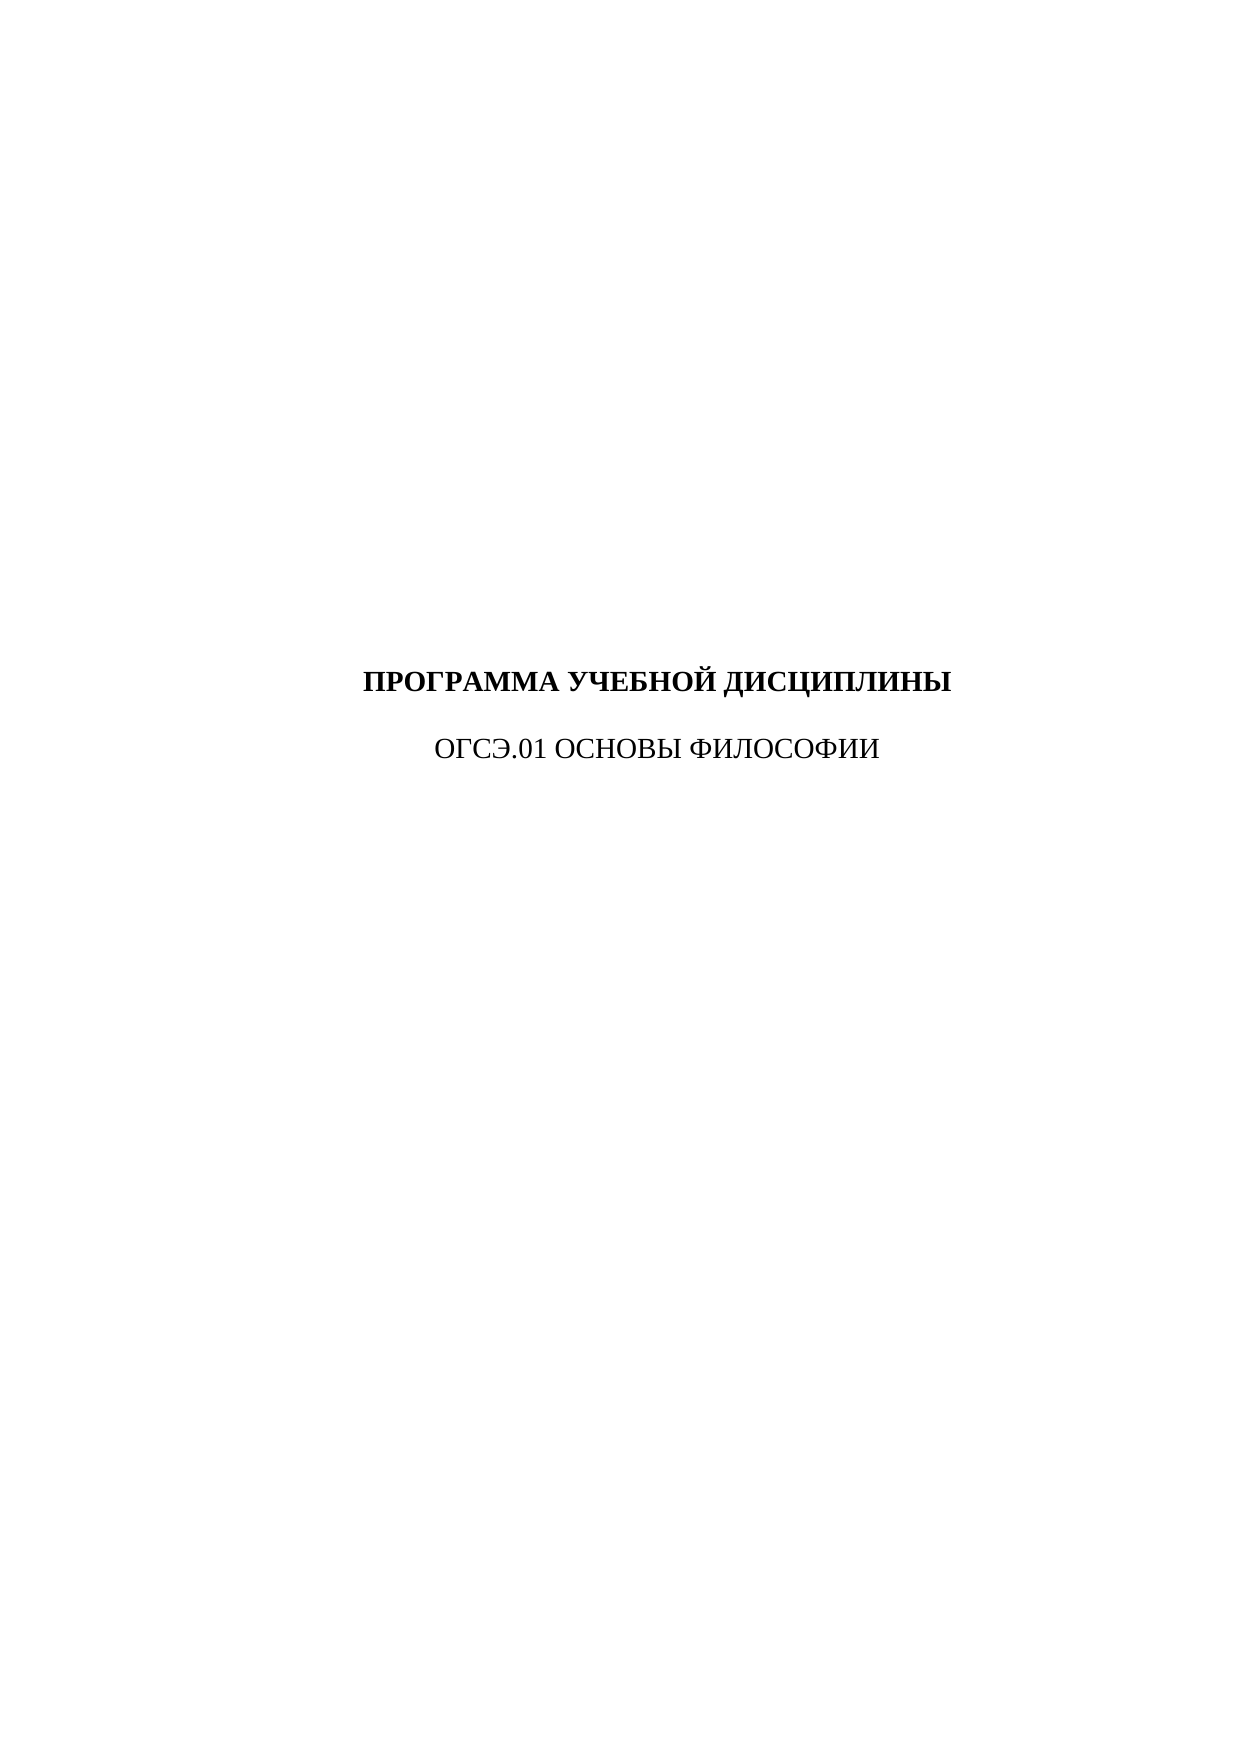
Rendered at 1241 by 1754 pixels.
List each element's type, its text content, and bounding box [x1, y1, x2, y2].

text ПРОГРАММА УЧЕБНОЙ ДИСЦИПЛИНЫ [177, 664, 1137, 698]
text ОГСЭ.01 ОСНОВЫ ФИЛОСОФИИ [177, 731, 1137, 765]
